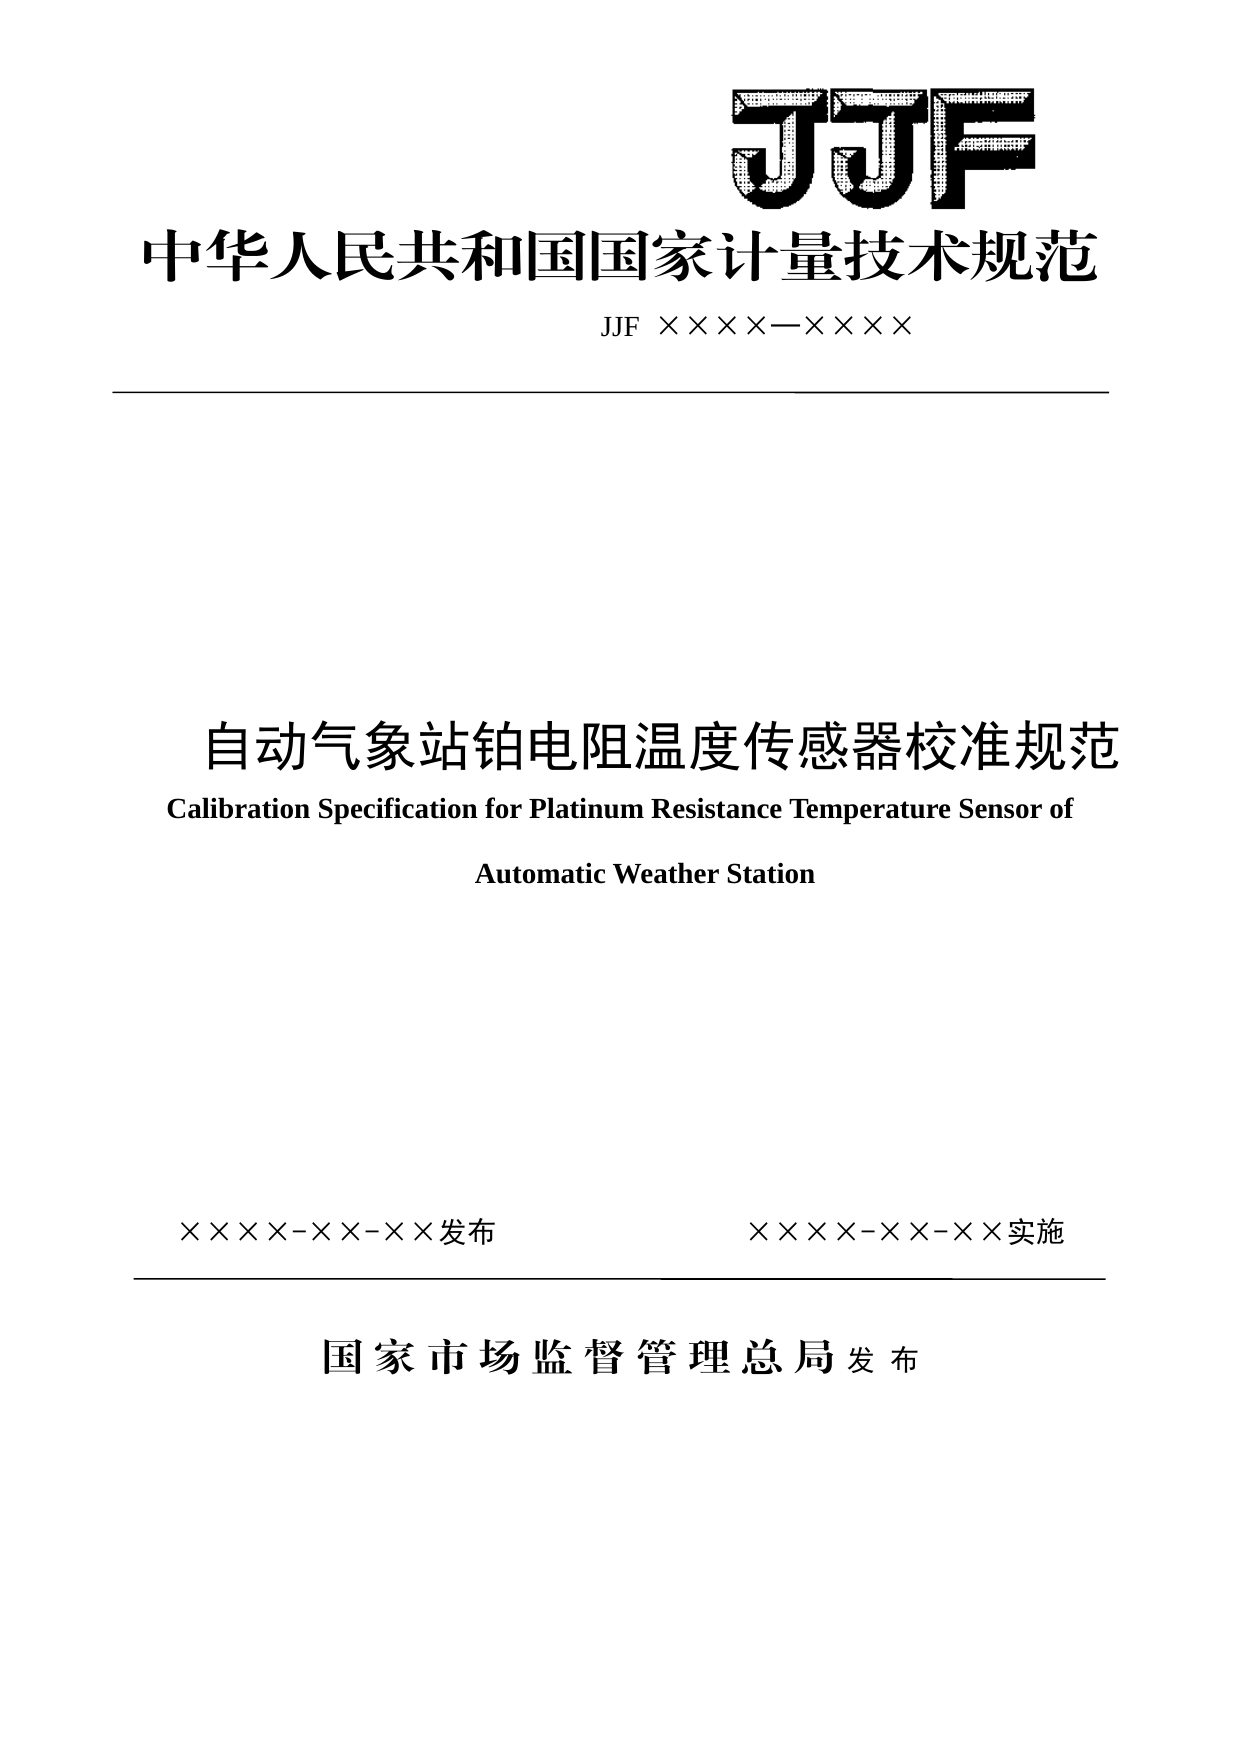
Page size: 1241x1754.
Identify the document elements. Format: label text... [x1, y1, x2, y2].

picture [728, 85, 1041, 216]
text 中华人民共和国国家计量技术规范 [112, 227, 1128, 292]
text 自动气象站铂电阻温度传感器校准规范Calibration Specification for Platinum Resistance Temperature Sensor of [112, 710, 1128, 840]
text JJF ××××─×××× [112, 292, 1128, 357]
text 国 家 市 场 监 督 管 理 总 局 发 布 [112, 1328, 1128, 1393]
text Automatic Weather Station [112, 840, 1128, 905]
text ××××-××-××发布 ××××-××-××实施 [112, 1198, 1128, 1263]
